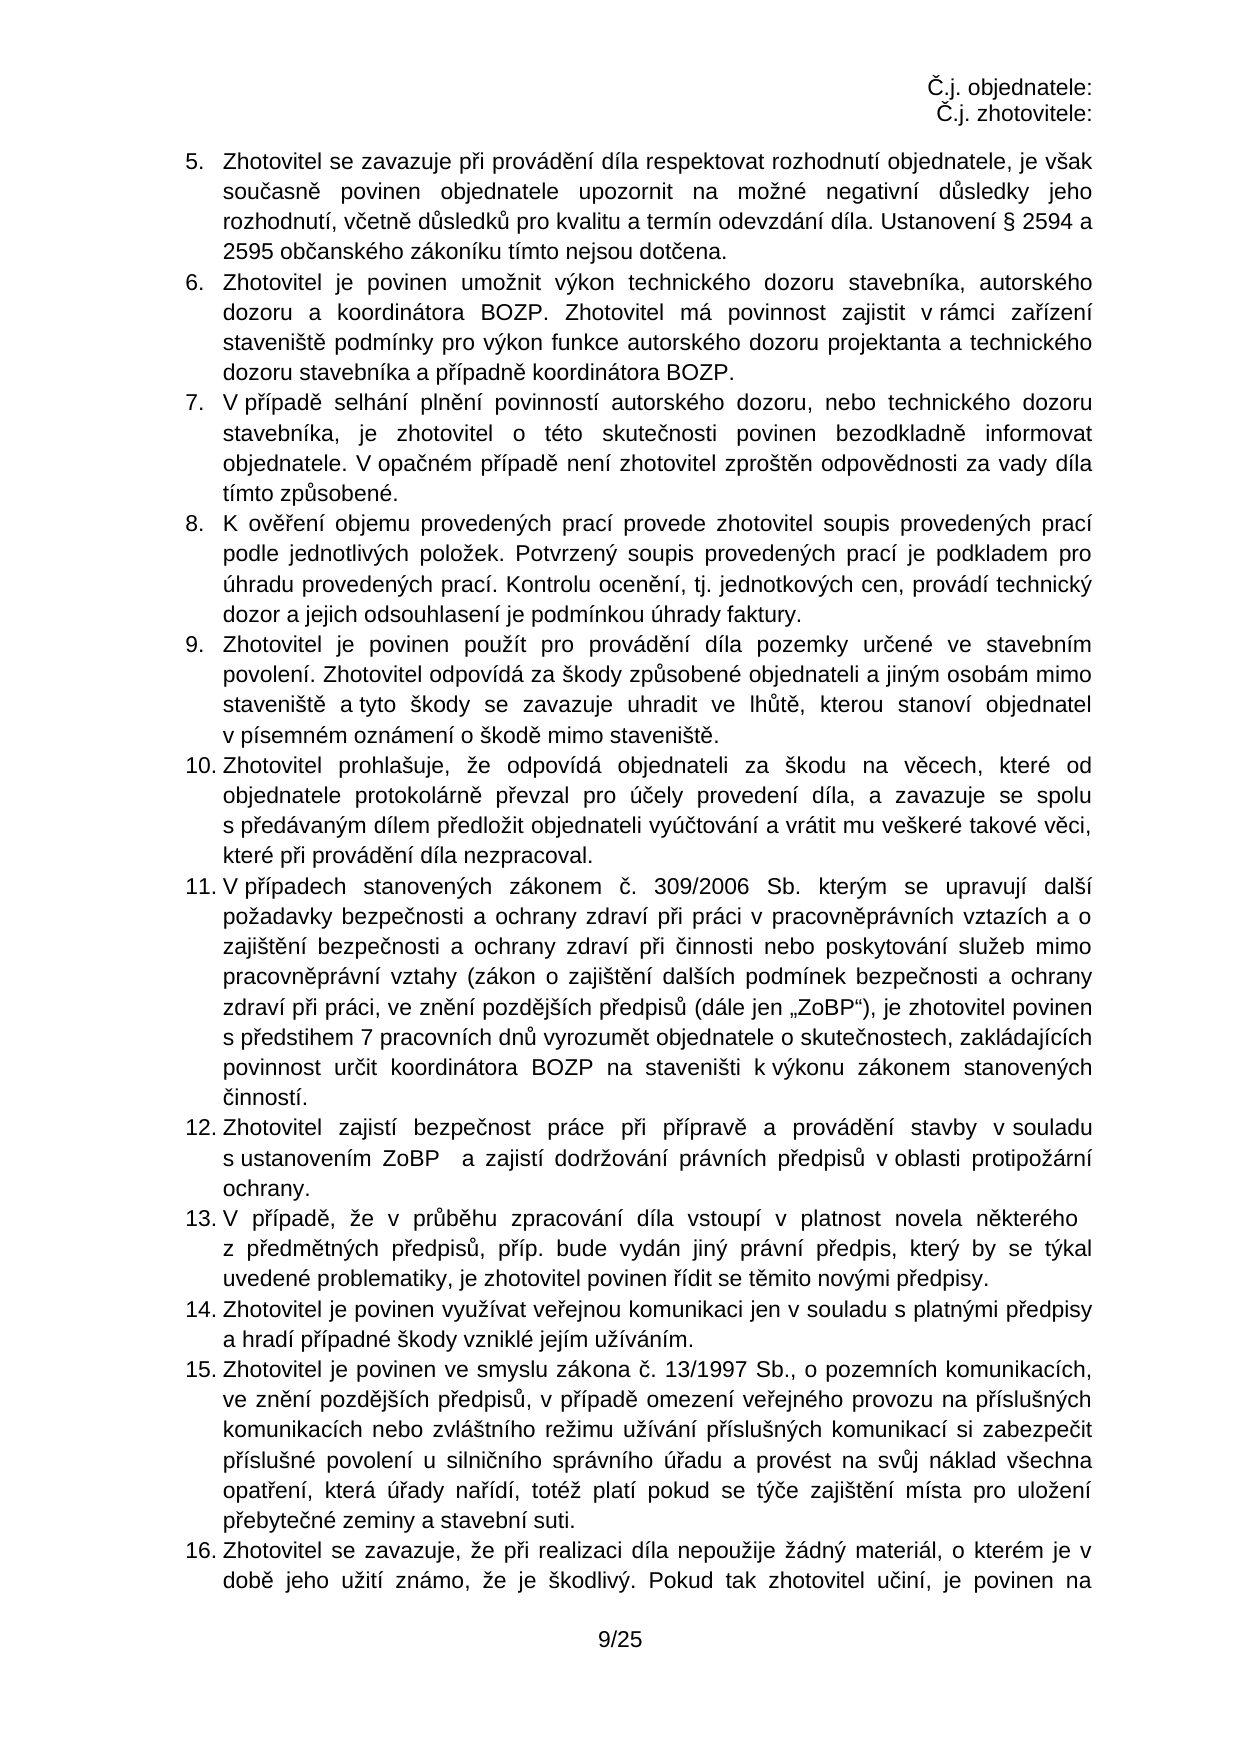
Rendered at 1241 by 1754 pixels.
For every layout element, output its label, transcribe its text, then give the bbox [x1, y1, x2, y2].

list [185, 1537, 1093, 1594]
list Zhotovitel se zavazuje při provádění díla respektovat rozhodnutí objednatele, je však současně povinen objednatele upozornit na možné negativní důsledky jeho rozhodnutí, včetně důsledků pro kvalitu a termín odevzdání díla. Ustanovení § 2594 a 2595 občanského zákoníku tímto nejsou dotčena. [185, 148, 1093, 264]
list V případě, že v průběhu zpracování díla vstoupí v platnost novela některého z předmětných předpisů, příp. bude vydán jiný právní předpis, který by se týkal uvedené problematiky, je zhotovitel povinen řídit se těmito novými předpisy. [185, 1205, 1093, 1292]
list Zhotovitel je povinen ve smyslu zákona č. 13/1997 Sb., o pozemních komunikacích, ve znění pozdějších předpisů, v případě omezení veřejného provozu na příslušných komunikacích nebo zvláštního režimu užívání příslušných komunikací si zabezpečit příslušné povolení u silničního správního úřadu a provést na svůj náklad všechna opatření, která úřady nařídí, totéž platí pokud se týče zajištění místa pro uložení přebytečné zeminy a stavební suti. [185, 1356, 1093, 1533]
list Zhotovitel zajistí bezpečnost práce při přípravě a provádění stavby v souladu s ustanovením ZoBP a zajistí dodržování právních předpisů v oblasti protipožární ochrany. [185, 1114, 1093, 1201]
list Zhotovitel prohlašuje, že odpovídá objednateli za škodu na věcech, které od objednatele protokolárně převzal pro účely provedení díla, a zavazuje se spolu s předávaným dílem předložit objednateli vyúčtování a vrátit mu veškeré takové věci, které při provádění díla nezpracoval. [185, 752, 1093, 869]
list Zhotovitel je povinen umožnit výkon technického dozoru stavebníka, autorského dozoru a koordinátora BOZP. Zhotovitel má povinnost zajistit v rámci zařízení staveniště podmínky pro výkon funkce autorského dozoru projektanta a technického dozoru stavebníka a případně koordinátora BOZP. [185, 268, 1093, 385]
list V případě selhání plnění povinností autorského dozoru, nebo technického dozoru stavebníka, je zhotovitel o této skutečnosti povinen bezodkladně informovat objednatele. V opačném případě není zhotovitel zproštěn odpovědnosti za vady díla tímto způsobené. [185, 389, 1093, 506]
list Zhotovitel je povinen použít pro provádění díla pozemky určené ve stavebním povolení. Zhotovitel odpovídá za škody způsobené objednateli a jiným osobám mimo staveniště a tyto škody se zavazuje uhradit ve lhůtě, kterou stanoví objednatel v písemném oznámení o škodě mimo staveniště. [185, 631, 1093, 748]
list Zhotovitel je povinen využívat veřejnou komunikaci jen v souladu s platnými předpisy a hradí případné škody vzniklé jejím užíváním. [185, 1296, 1093, 1352]
list K ověření objemu provedených prací provede zhotovitel soupis provedených prací podle jednotlivých položek. Potvrzený soupis provedených prací je podkladem pro úhradu provedených prací. Kontrolu ocenění, tj. jednotkových cen, provádí technický dozor a jejich odsouhlasení je podmínkou úhrady faktury. [185, 510, 1093, 627]
list V případech stanovených zákonem č. 309/2006 Sb. kterým se upravují další požadavky bezpečnosti a ochrany zdraví při práci v pracovněprávních vztazích a o zajištění bezpečnosti a ochrany zdraví při činnosti nebo poskytování služeb mimo pracovněprávní vztahy (zákon o zajištění dalších podmínek bezpečnosti a ochrany zdraví při práci, ve znění pozdějších předpisů (dále jen „ZoBP“), je zhotovitel povinen s předstihem 7 pracovních dnů vyrozumět objednatele o skutečnostech, zakládajících povinnost určit koordinátora BOZP na staveništi k výkonu zákonem stanovených činností. [185, 873, 1093, 1110]
